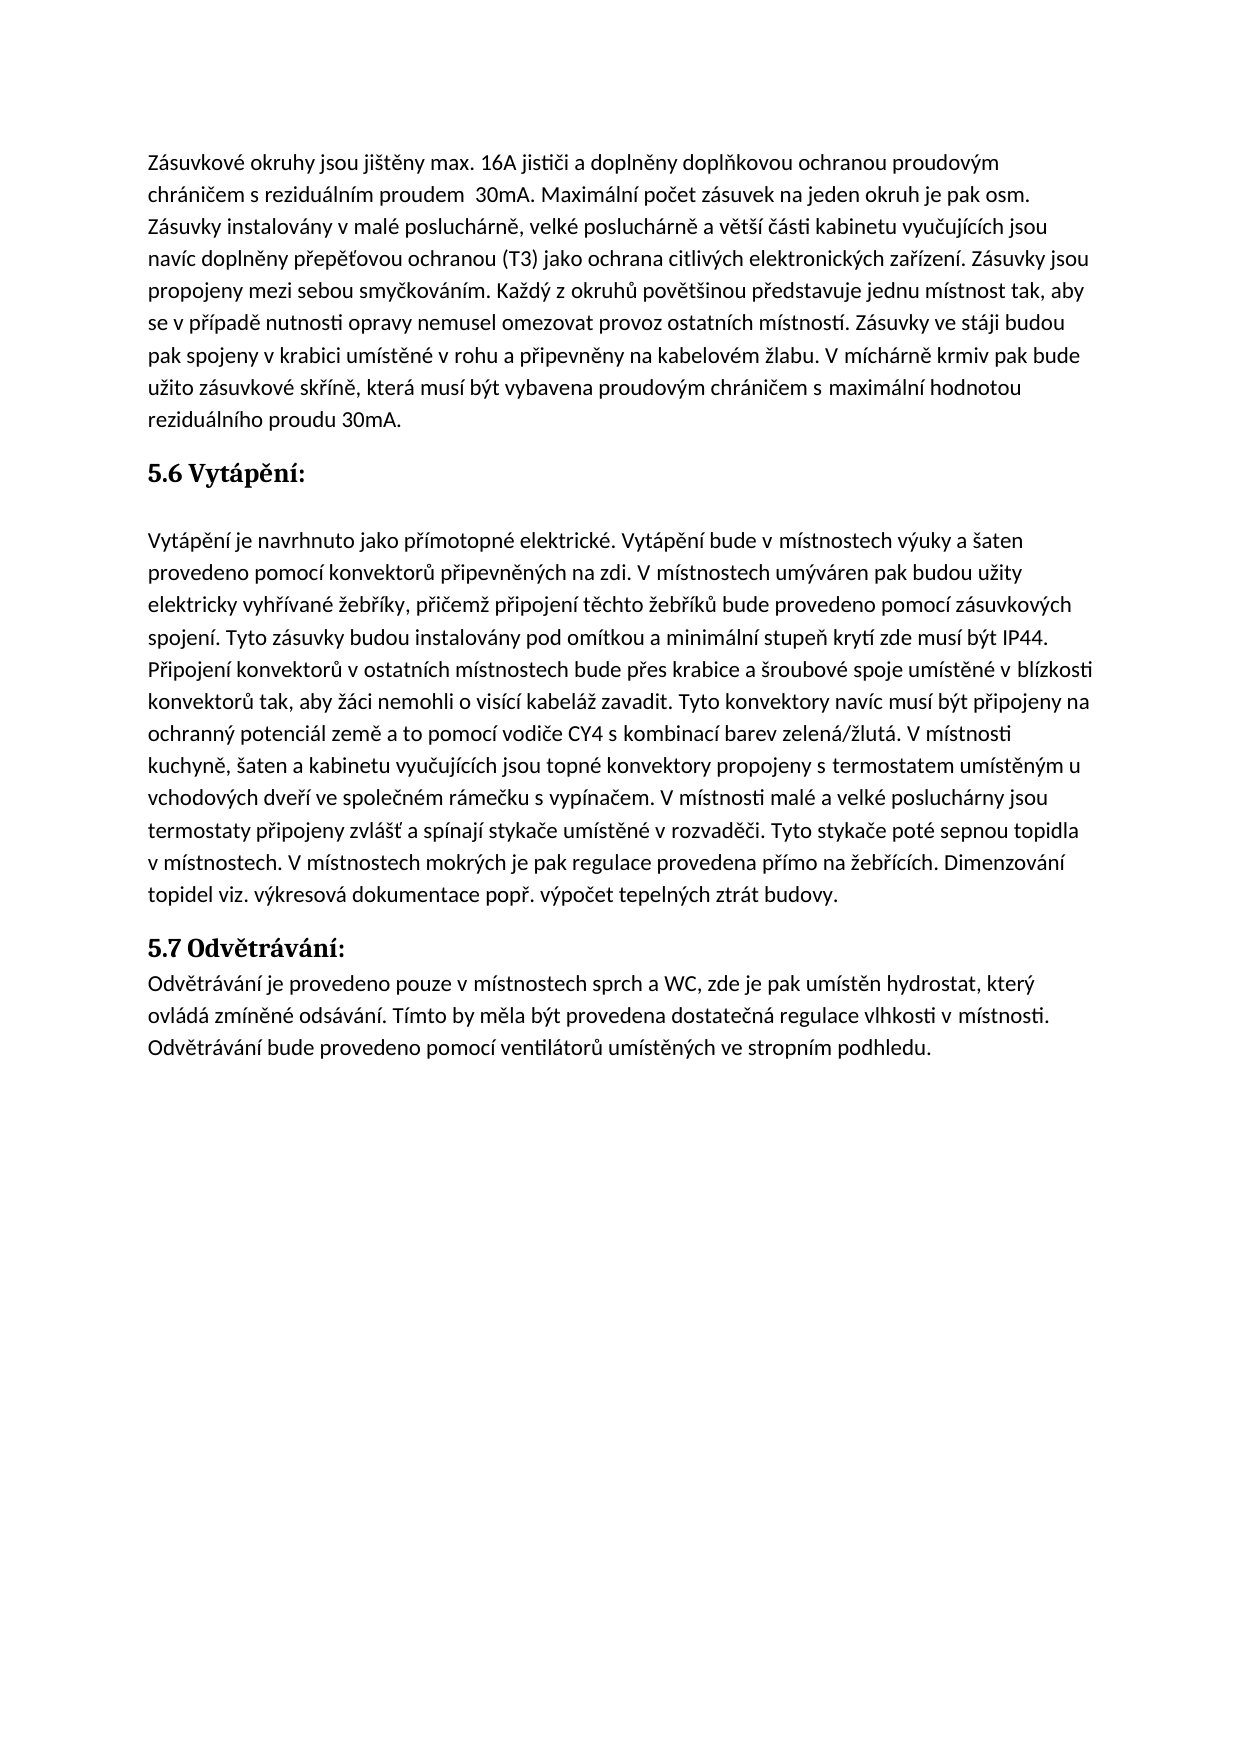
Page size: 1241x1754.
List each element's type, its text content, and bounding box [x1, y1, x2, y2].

subtitle 5.6 Vytápění: [148, 458, 1093, 489]
text Vytápění je navrhnuto jako přímotopné elektrické. Vytápění bude v místnostech výuky a šaten provedeno pomocí konvektorů připevněných na zdi. V místnostech umýváren pak budou užity elektricky vyhřívané žebříky, přičemž připojení těchto žebříků bude provedeno pomocí zásuvkových spojení. Tyto zásuvky budou instalovány pod omítkou a minimální stupeň krytí zde musí být IP44. Připojení konvektorů v ostatních místnostech bude přes krabice a šroubové spoje umístěné v blízkosti konvektorů tak, aby žáci nemohli o visící kabeláž zavadit. Tyto konvektory navíc musí být připojeny na ochranný potenciál země a to pomocí vodiče CY4 s kombinací barev zelená/žlutá. V místnosti kuchyně, šaten a kabinetu vyučujících jsou topné konvektory propojeny s termostatem umístěným u vchodových dveří ve společném rámečku s vypínačem. V místnosti malé a velké posluchárny jsou termostaty připojeny zvlášť a spínají stykače umístěné v rozvaděči. Tyto stykače poté sepnou topidla v místnostech. V místnostech mokrých je pak regulace provedena přímo na žebřících. Dimenzování topidel viz. výkresová dokumentace popř. výpočet tepelných ztrát budovy. [148, 526, 1093, 908]
subtitle 5.7 Odvětrávání: [148, 933, 1093, 964]
text Odvětrávání je provedeno pouze v místnostech sprch a WC, zde je pak umístěn hydrostat, který ovládá zmíněné odsávání. Tímto by měla být provedena dostatečná regulace vlhkosti v místnosti. Odvětrávání bude provedeno pomocí ventilátorů umístěných ve stropním podhledu. [148, 969, 1093, 1061]
text Zásuvkové okruhy jsou jištěny max. 16A jističi a doplněny doplňkovou ochranou proudovým chráničem s reziduálním proudem 30mA. Maximální počet zásuvek na jeden okruh je pak osm. Zásuvky instalovány v malé posluchárně, velké posluchárně a větší části kabinetu vyučujících jsou navíc doplněny přepěťovou ochranou (T3) jako ochrana citlivých elektronických zařízení. Zásuvky jsou propojeny mezi sebou smyčkováním. Každý z okruhů povětšinou představuje jednu místnost tak, aby se v případě nutnosti opravy nemusel omezovat provoz ostatních místností. Zásuvky ve stáji budou pak spojeny v krabici umístěné v rohu a připevněny na kabelovém žlabu. V míchárně krmiv pak bude užito zásuvkové skříně, která musí být vybavena proudovým chráničem s maximální hodnotou reziduálního proudu 30mA. [148, 148, 1093, 433]
